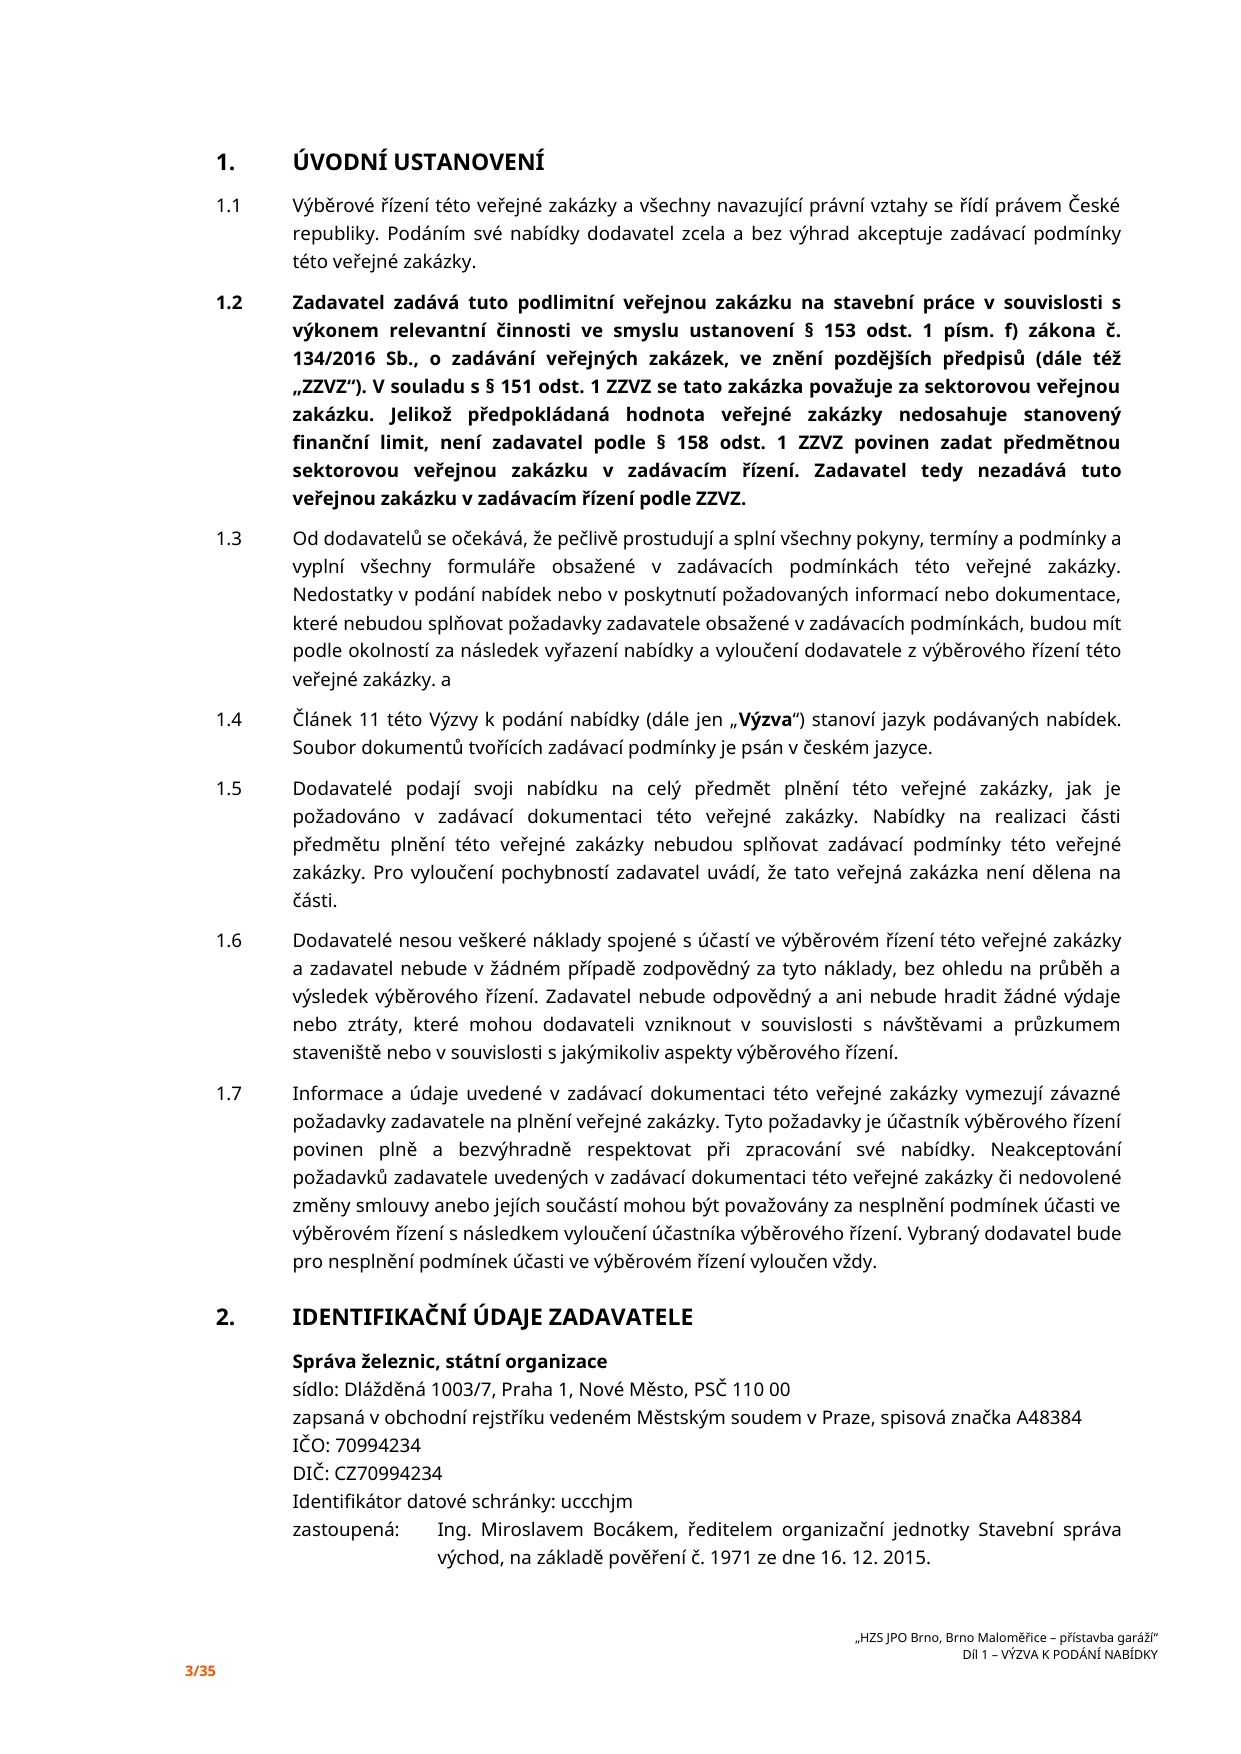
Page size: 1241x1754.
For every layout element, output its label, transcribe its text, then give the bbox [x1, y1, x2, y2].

text IČO: 70994234 [292, 1432, 1122, 1458]
text Zadavatel zadává tuto podlimitní veřejnou zakázku na stavební práce v souvislosti s výkonem relevantní činnosti ve smyslu ustanovení § 153 odst. 1 písm. f) zákona č. 134/2016 Sb., o zadávání veřejných zakázek, ve znění pozdějších předpisů (dále též „ZZVZ“). V souladu s § 151 odst. 1 ZZVZ se tato zakázka považuje za sektorovou veřejnou zakázku. Jelikož předpokládaná hodnota veřejné zakázky nedosahuje stanovený finanční limit, není zadavatel podle § 158 odst. 1 ZZVZ povinen zadat předmětnou sektorovou veřejnou zakázku v zadávacím řízení. Zadavatel tedy nezadává tuto veřejnou zakázku v zadávacím řízení podle ZZVZ. [216, 289, 1122, 511]
text Identifikátor datové schránky: uccchjm [292, 1488, 1122, 1514]
text DIČ: CZ70994234 [292, 1460, 1122, 1486]
text Správa železnic, státní organizace [292, 1348, 1122, 1374]
text sídlo: Dlážděná 1003/7, Praha 1, Nové Město, PSČ 110 00 [292, 1376, 1122, 1402]
text Výběrové řízení této veřejné zakázky a všechny navazující právní vztahy se řídí právem České republiky. Podáním své nabídky dodavatel zcela a bez výhrad akceptuje zadávací podmínky této veřejné zakázky. [216, 192, 1122, 274]
text zastoupená: Ing. Miroslavem Bocákem, ředitelem organizační jednotky Stavební správa východ, na základě pověření č. 1971 ze dne 16. 12. 2015. [292, 1516, 1122, 1570]
text Informace a údaje uvedené v zadávací dokumentaci této veřejné zakázky vymezují závazné požadavky zadavatele na plnění veřejné zakázky. Tyto požadavky je účastník výběrového řízení povinen plně a bezvýhradně respektovat při zpracování své nabídky. Neakceptování požadavků zadavatele uvedených v zadávací dokumentaci této veřejné zakázky či nedovolené změny smlouvy anebo jejích součástí mohou být považovány za nesplnění podmínek účasti ve výběrovém řízení s následkem vyloučení účastníka výběrového řízení. Vybraný dodavatel bude pro nesplnění podmínek účasti ve výběrovém řízení vyloučen vždy. [216, 1080, 1122, 1274]
text Dodavatelé podají svoji nabídku na celý předmět plnění této veřejné zakázky, jak je požadováno v zadávací dokumentaci této veřejné zakázky. Nabídky na realizaci části předmětu plnění této veřejné zakázky nebudou splňovat zadávací podmínky této veřejné zakázky. Pro vyloučení pochybností zadavatel uvádí, že tato veřejná zakázka není dělena na části. [216, 775, 1122, 912]
text Dodavatelé nesou veškeré náklady spojené s účastí ve výběrovém řízení této veřejné zakázky a zadavatel nebude v žádném případě zodpovědný za tyto náklady, bez ohledu na průběh a výsledek výběrového řízení. Zadavatel nebude odpovědný a ani nebude hradit žádné výdaje nebo ztráty, které mohou dodavateli vzniknout v souvislosti s návštěvami a průzkumem staveniště nebo v souvislosti s jakýmikoliv aspekty výběrového řízení. [216, 927, 1122, 1065]
text Od dodavatelů se očekává, že pečlivě prostudují a splní všechny pokyny, termíny a podmínky a vyplní všechny formuláře obsažené v zadávacích podmínkách této veřejné zakázky. Nedostatky v podání nabídek nebo v poskytnutí požadovaných informací nebo dokumentace, které nebudou splňovat požadavky zadavatele obsažené v zadávacích podmínkách, budou mít podle okolností za následek vyřazení nabídky a vyloučení dodavatele z výběrového řízení této veřejné zakázky. a [216, 526, 1122, 691]
text ÚVODNÍ USTANOVENÍ [216, 146, 1122, 177]
text zapsaná v obchodní rejstříku vedeném Městským soudem v Praze, spisová značka A48384 [292, 1404, 1122, 1430]
text Článek 11 této Výzvy k podání nabídky (dále jen „Výzva“) stanoví jazyk podávaných nabídek. Soubor dokumentů tvořících zadávací podmínky je psán v českém jazyce. [216, 706, 1122, 760]
text IDENTIFIKAČNÍ ÚDAJE ZADAVATELE [216, 1301, 1122, 1332]
